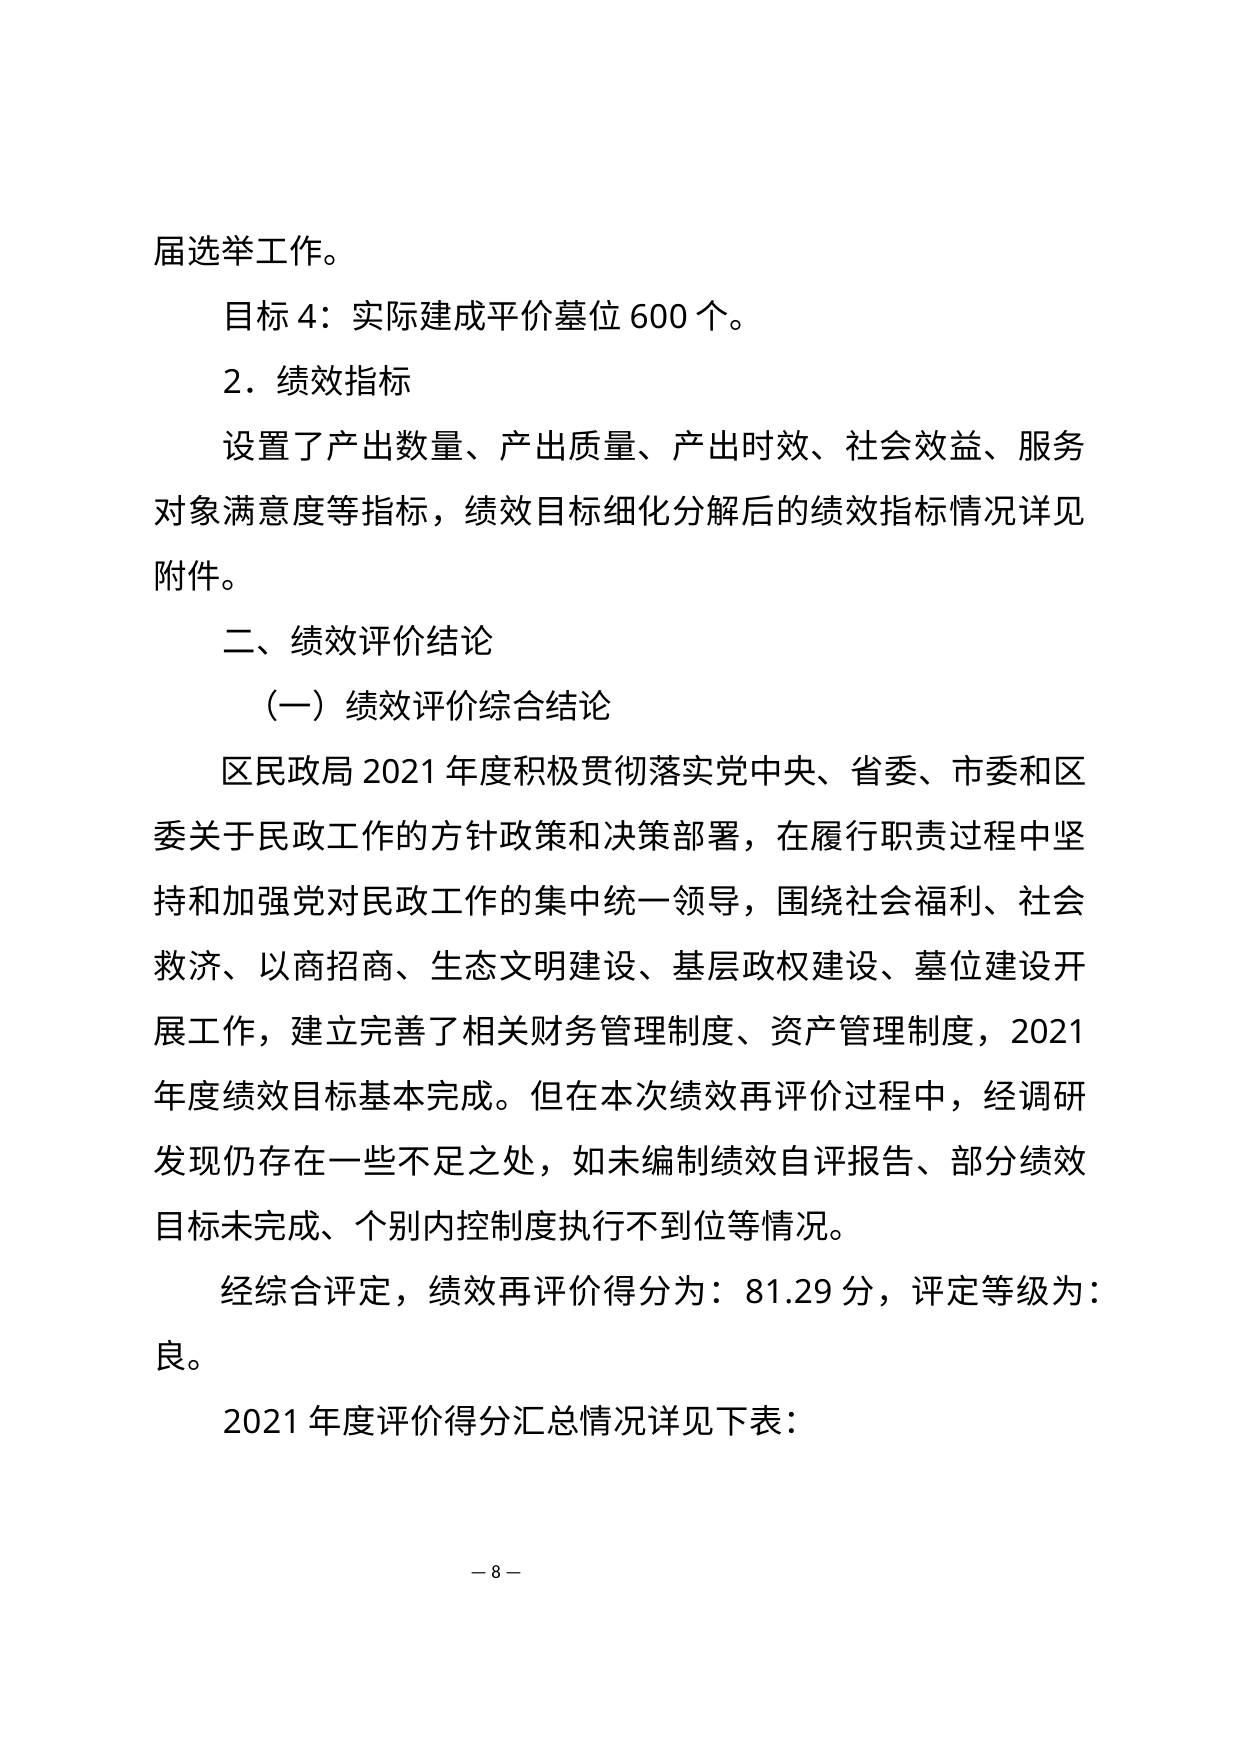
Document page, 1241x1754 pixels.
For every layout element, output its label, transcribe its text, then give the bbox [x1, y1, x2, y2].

text 区民政局2021年度积极贯彻落实党中央、省委、市委和区委关于民政工作的方针政策和决策部署，在履行职责过程中坚持和加强党对民政工作的集中统一领导，围绕社会福利、社会救济、以商招商、生态文明建设、基层政权建设、墓位建设开展工作，建立完善了相关财务管理制度、资产管理制度，2021年度绩效目标基本完成。但在本次绩效再评价过程中，经调研发现仍存在一些不足之处，如未编制绩效自评报告、部分绩效目标未完成、个别内控制度执行不到位等情况。 [153, 737, 1087, 1257]
text 设置了产出数量、产出质量、产出时效、社会效益、服务对象满意度等指标，绩效目标细化分解后的绩效指标情况详见附件。 [153, 412, 1087, 607]
list 2．绩效指标 [153, 347, 1087, 412]
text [153, 217, 1087, 282]
text 目标4：实际建成平价墓位600个。 [153, 282, 1087, 347]
subtitle （一）绩效评价综合结论 [153, 672, 1087, 737]
text 2021年度评价得分汇总情况详见下表： [153, 1387, 1087, 1452]
text 二、绩效评价结论 [153, 607, 1087, 672]
text 经综合评定，绩效再评价得分为：81.29分，评定等级为：良。 [153, 1257, 1087, 1387]
